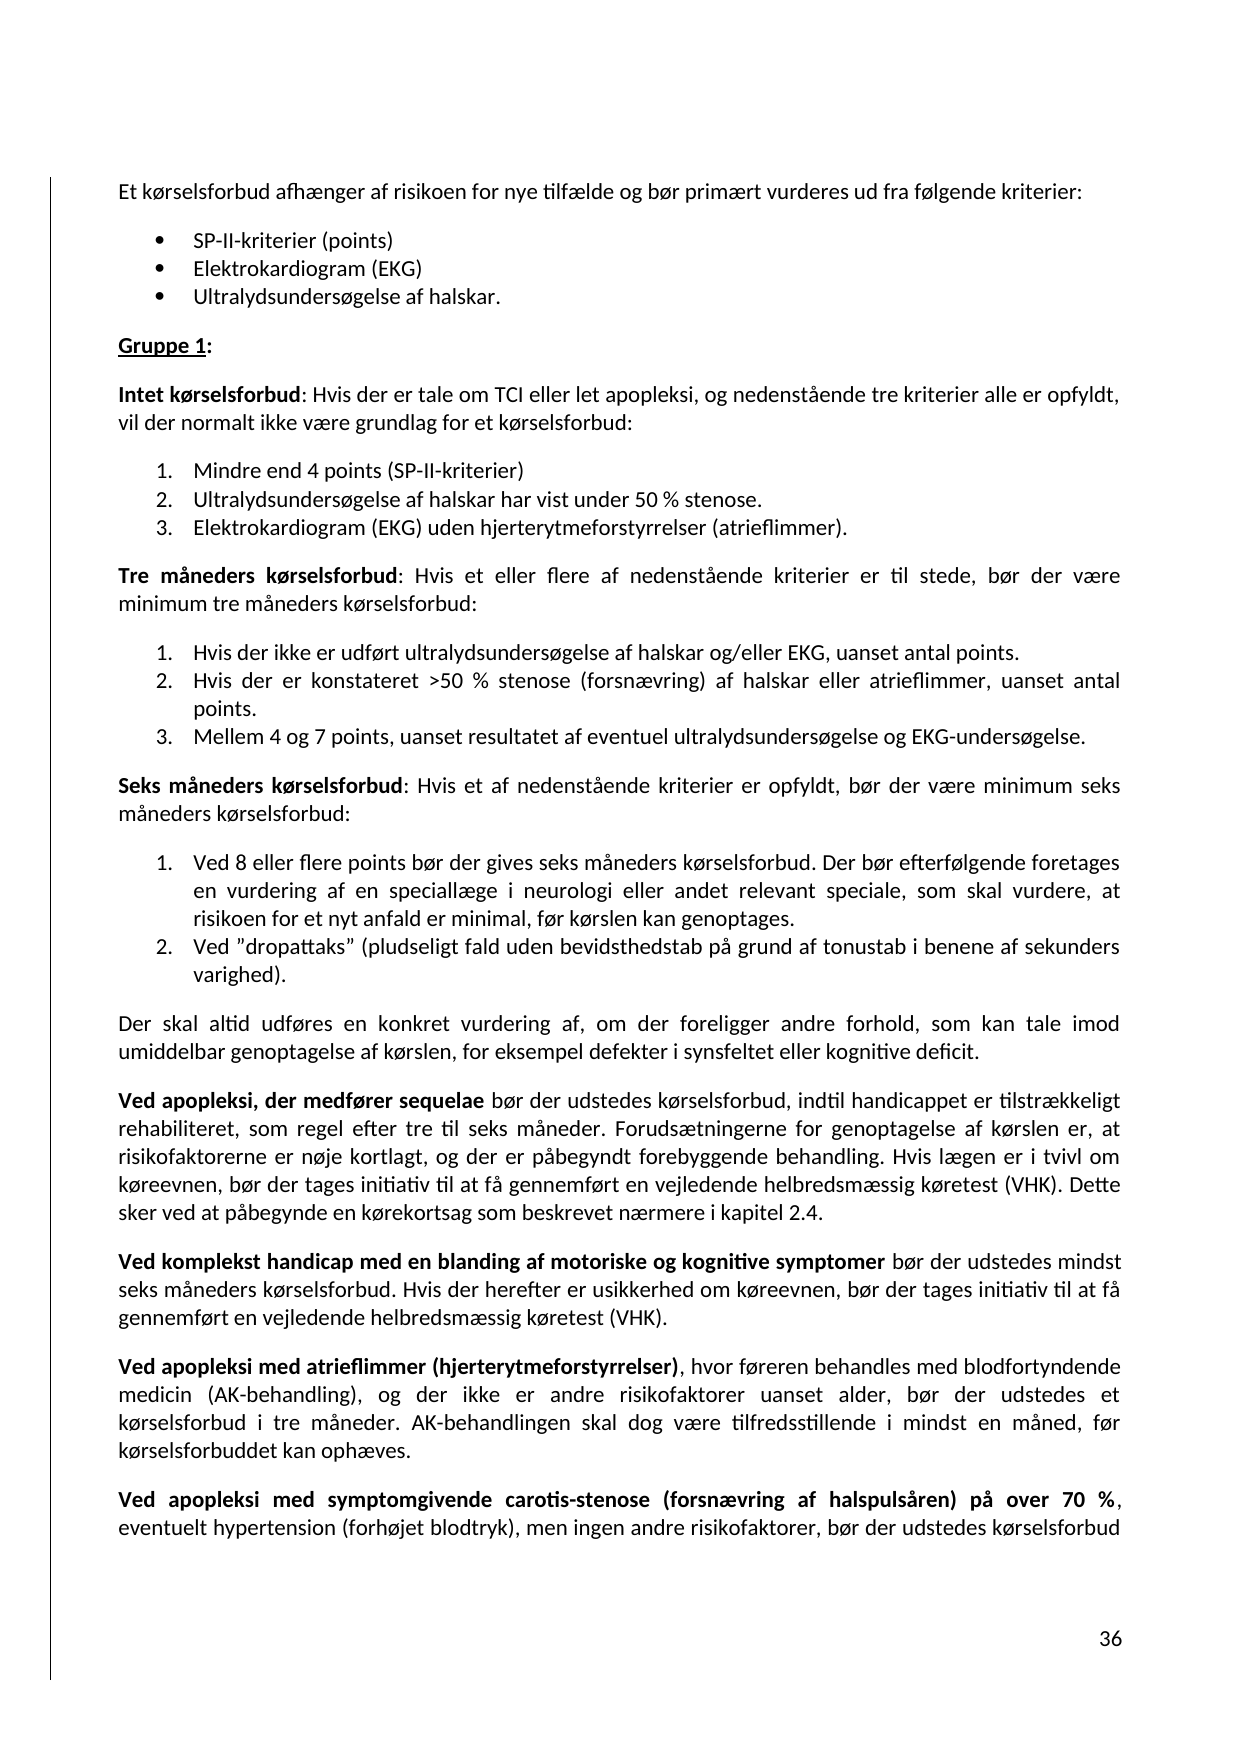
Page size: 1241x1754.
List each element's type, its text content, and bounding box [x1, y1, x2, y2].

text Tre måneders kørselsforbud: Hvis et eller flere af nedenstående kriterier er til stede, bør der være minimum tre måneders kørselsforbud: [118, 562, 1122, 618]
text Seks måneders kørselsforbud: Hvis et af nedenstående kriterier er opfyldt, bør der være minimum seks måneders kørselsforbud: [118, 771, 1122, 827]
text Et kørselsforbud afhænger af risikoen for nye tilfælde og bør primært vurderes ud fra følgende kriterier: [118, 177, 1122, 205]
list Hvis der er konstateret >50 % stenose (forsnævring) af halskar eller atrieflimmer, uanset antal points. [156, 666, 1122, 722]
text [118, 1485, 1122, 1541]
list SP-II-kriterier (points) [156, 226, 1122, 254]
list Elektrokardiogram (EKG) uden hjerterytmeforstyrrelser (atrieflimmer). [156, 513, 1122, 541]
list Mindre end 4 points (SP-II-kriterier) [156, 457, 1122, 485]
list Hvis der ikke er udført ultralydsundersøgelse af halskar og/eller EKG, uanset antal points. [156, 638, 1122, 666]
list Ultralydsundersøgelse af halskar har vist under 50 % stenose. [156, 485, 1122, 513]
text Gruppe 1: [118, 331, 1122, 359]
text Intet kørselsforbud: Hvis der er tale om TCI eller let apopleksi, og nedenstående tre kriterier alle er opfyldt, vil der normalt ikke være grundlag for et kørselsforbud: [118, 380, 1122, 436]
list Ved ”dropattaks” (pludseligt fald uden bevidsthedstab på grund af tonustab i benene af sekunders varighed). [156, 932, 1122, 988]
text Ved apopleksi med atrieflimmer (hjerterytmeforstyrrelser), hvor føreren behandles med blodfortyndende medicin (AK-behandling), og der ikke er andre risikofaktorer uanset alder, bør der udstedes et kørselsforbud i tre måneder. AK-behandlingen skal dog være tilfredsstillende i mindst en måned, før kørselsforbuddet kan ophæves. [118, 1352, 1122, 1464]
text Ved apopleksi, der medfører sequelae bør der udstedes kørselsforbud, indtil handicappet er tilstrækkeligt rehabiliteret, som regel efter tre til seks måneder. Forudsætningerne for genoptagelse af kørslen er, at risikofaktorerne er nøje kortlagt, og der er påbegyndt forebyggende behandling. Hvis lægen er i tvivl om køreevnen, bør der tages initiativ til at få gennemført en vejledende helbredsmæssig køretest (VHK). Dette sker ved at påbegynde en kørekortsag som beskrevet nærmere i kapitel 2.4. [118, 1086, 1122, 1226]
list Elektrokardiogram (EKG) [156, 254, 1122, 282]
text Ved komplekst handicap med en blanding af motoriske og kognitive symptomer bør der udstedes mindst seks måneders kørselsforbud. Hvis der herefter er usikkerhed om køreevnen, bør der tages initiativ til at få gennemført en vejledende helbredsmæssig køretest (VHK). [118, 1247, 1122, 1331]
list Ved 8 eller flere points bør der gives seks måneders kørselsforbud. Der bør efterfølgende foretages en vurdering af en speciallæge i neurologi eller andet relevant speciale, som skal vurdere, at risikoen for et nyt anfald er minimal, før kørslen kan genoptages. [156, 848, 1122, 932]
list Mellem 4 og 7 points, uanset resultatet af eventuel ultralydsundersøgelse og EKG-undersøgelse. [156, 722, 1122, 751]
list Ultralydsundersøgelse af halskar. [156, 282, 1122, 310]
text Der skal altid udføres en konkret vurdering af, om der foreligger andre forhold, som kan tale imod umiddelbar genoptagelse af kørslen, for eksempel defekter i synsfeltet eller kognitive deficit. [118, 1009, 1122, 1065]
